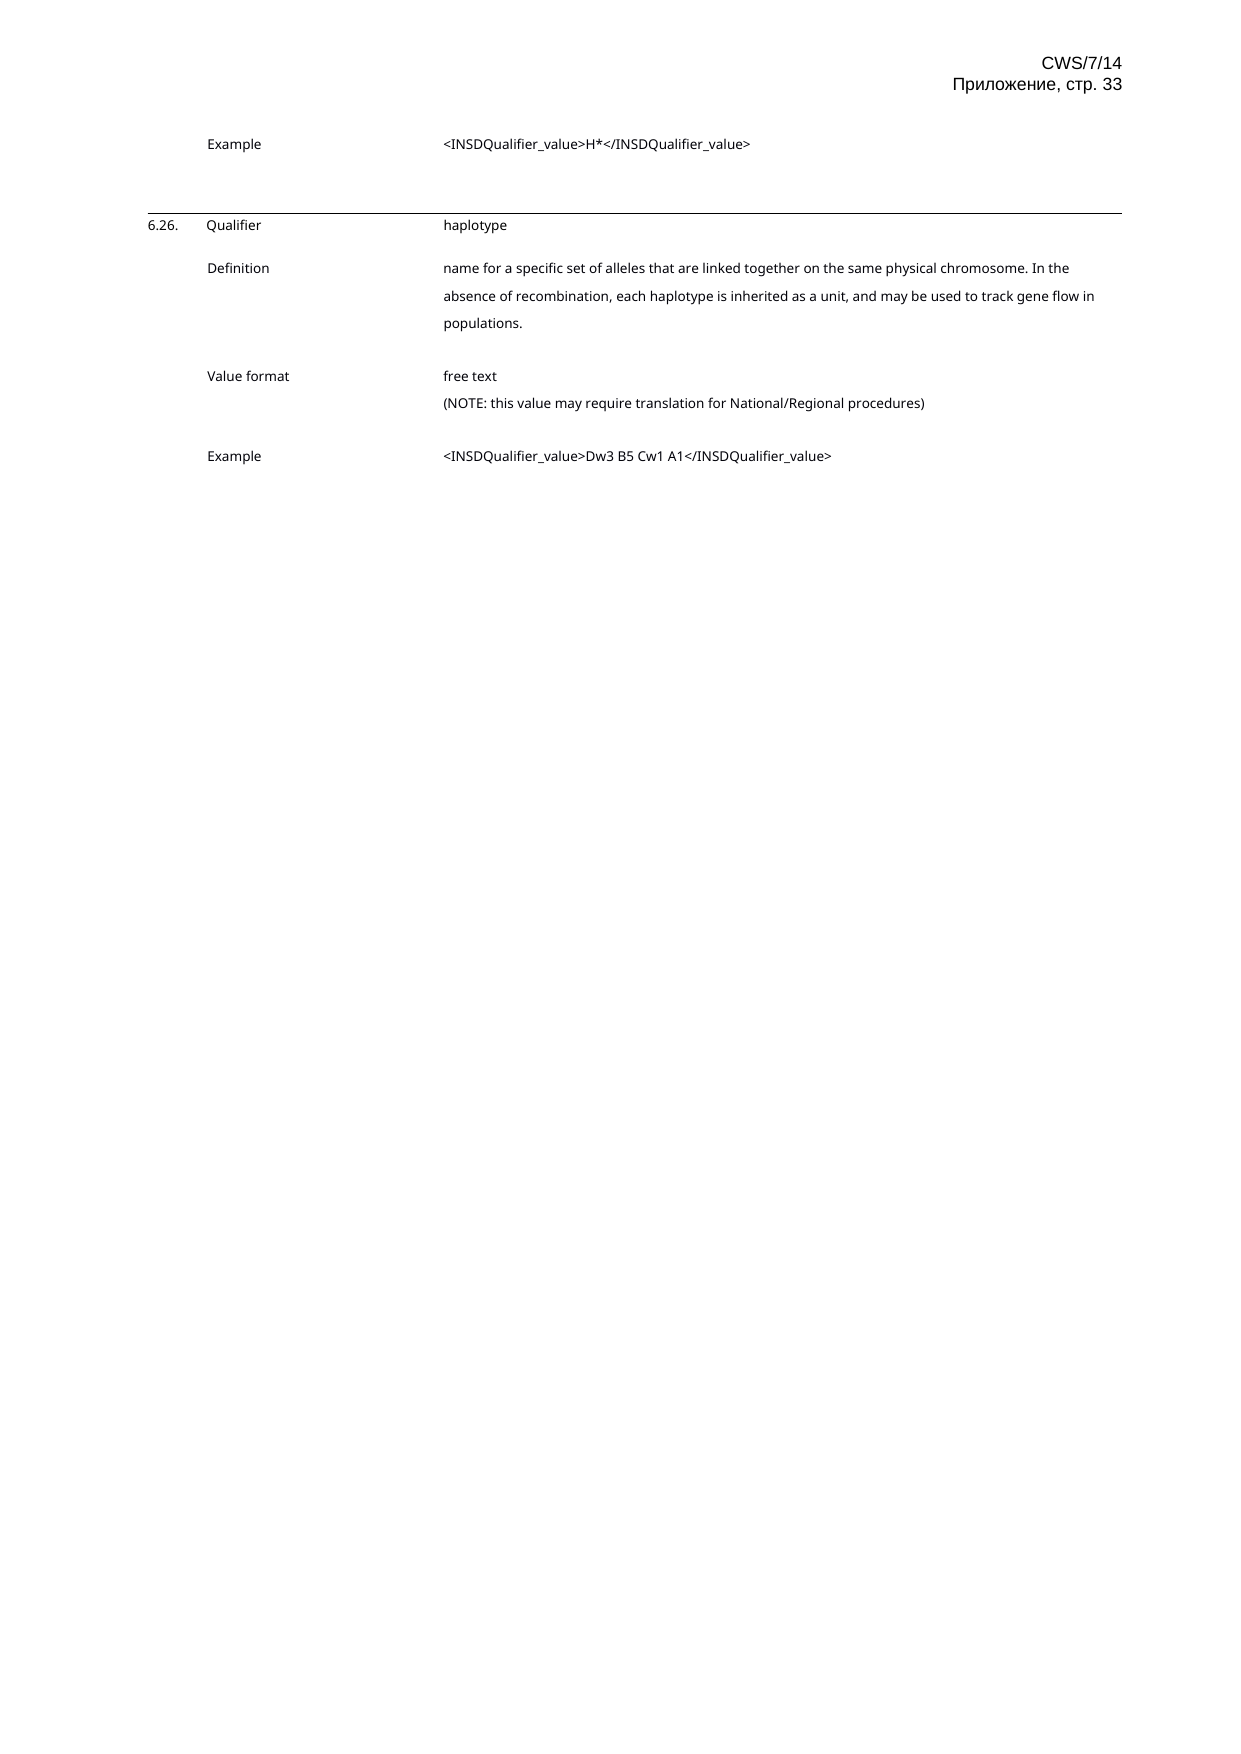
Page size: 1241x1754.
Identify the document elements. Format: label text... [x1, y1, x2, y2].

text Value format free text (NOTE: this value may require translation for National/Regional procedures) [207, 367, 1122, 413]
text Example <INSDQualifier_value>H*</INSDQualifier_value> [207, 135, 1122, 153]
text Definition name for a specific set of alleles that are linked together on the same physical chromosome. In the absence of recombination, each haplotype is inherited as a unit, and may be used to track gene flow in populations. [207, 259, 1122, 333]
text Example <INSDQualifier_value>Dw3 B5 Cw1 A1</INSDQualifier_value> [207, 447, 1122, 465]
text Qualifier haplotype [148, 214, 1122, 234]
